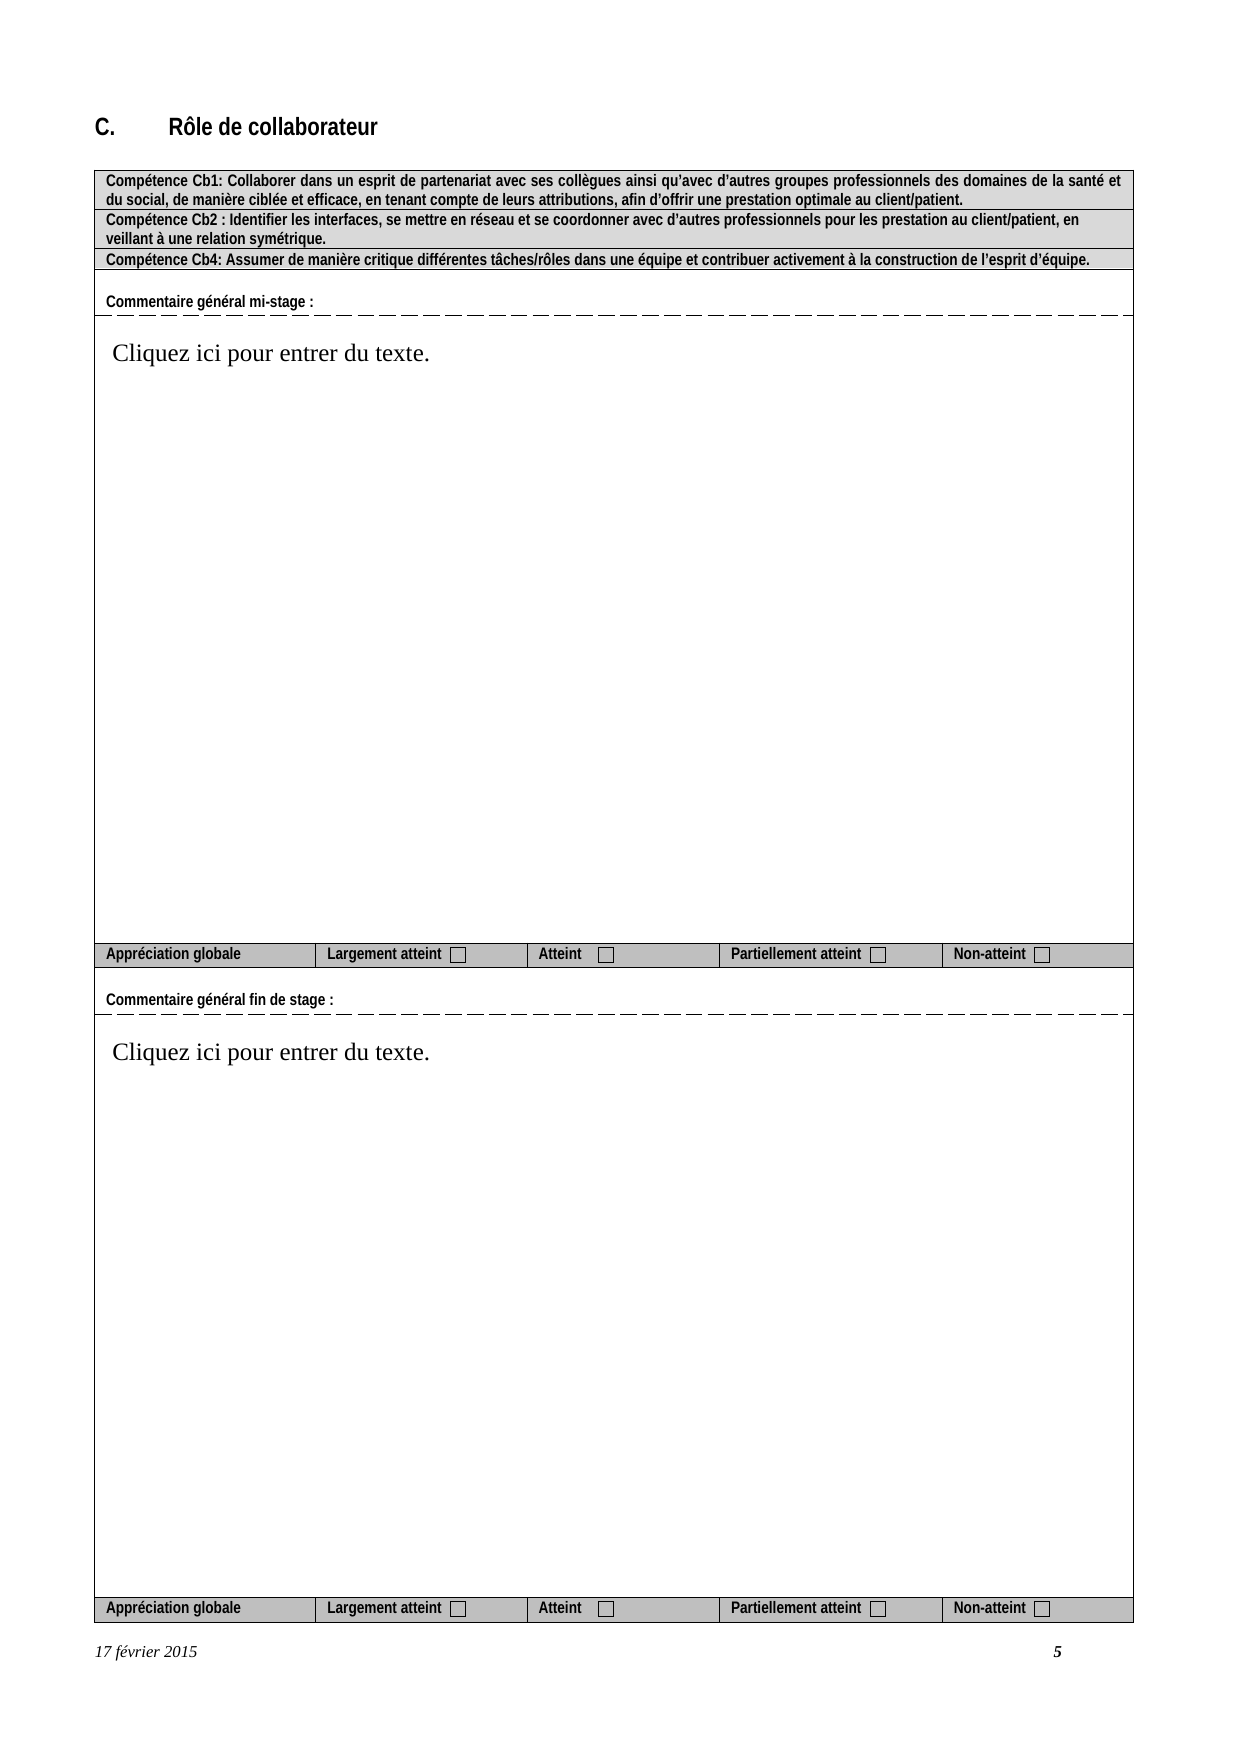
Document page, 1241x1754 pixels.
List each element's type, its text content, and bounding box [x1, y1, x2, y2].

table_cell Commentaire général fin de stage : [95, 968, 1133, 1014]
table_cell [95, 315, 1133, 942]
text C. Rôle de collaborateur [94, 112, 1134, 141]
table_cell Non-atteint [943, 1598, 1133, 1622]
table_cell Appréciation globale [95, 944, 315, 967]
table_cell Compétence Cb2 : Identifier les interfaces, se mettre en réseau et se coordonner avec d’autres professionnels pour les prestation au client/patient, en veillant à une relation symétrique. [95, 210, 1133, 248]
table_cell Appréciation globale [95, 1598, 315, 1622]
table_cell Atteint [528, 1598, 719, 1622]
table_cell Commentaire général mi-stage : [95, 270, 1133, 315]
table_cell Atteint [528, 944, 719, 967]
table_cell Non-atteint [943, 944, 1133, 967]
table_cell Compétence Cb4: Assumer de manière critique différentes tâches/rôles dans une équipe et contribuer activement à la construction de l’esprit d’équipe. [95, 249, 1133, 268]
table_cell Partiellement atteint [720, 1598, 942, 1622]
table_cell Partiellement atteint [720, 944, 942, 967]
table_header Compétence Cb1: Collaborer dans un esprit de partenariat avec ses collègues ainsi qu’avec d’autres groupes professionnels des domaines de la santé et du social, de manière ciblée et efficace, en tenant compte de leurs attributions, afin d’offrir une prestation optimale au client/patient. [95, 171, 1133, 209]
table_cell Largement atteint [316, 944, 527, 967]
table_cell Largement atteint [316, 1598, 527, 1622]
table_cell [95, 1014, 1133, 1597]
